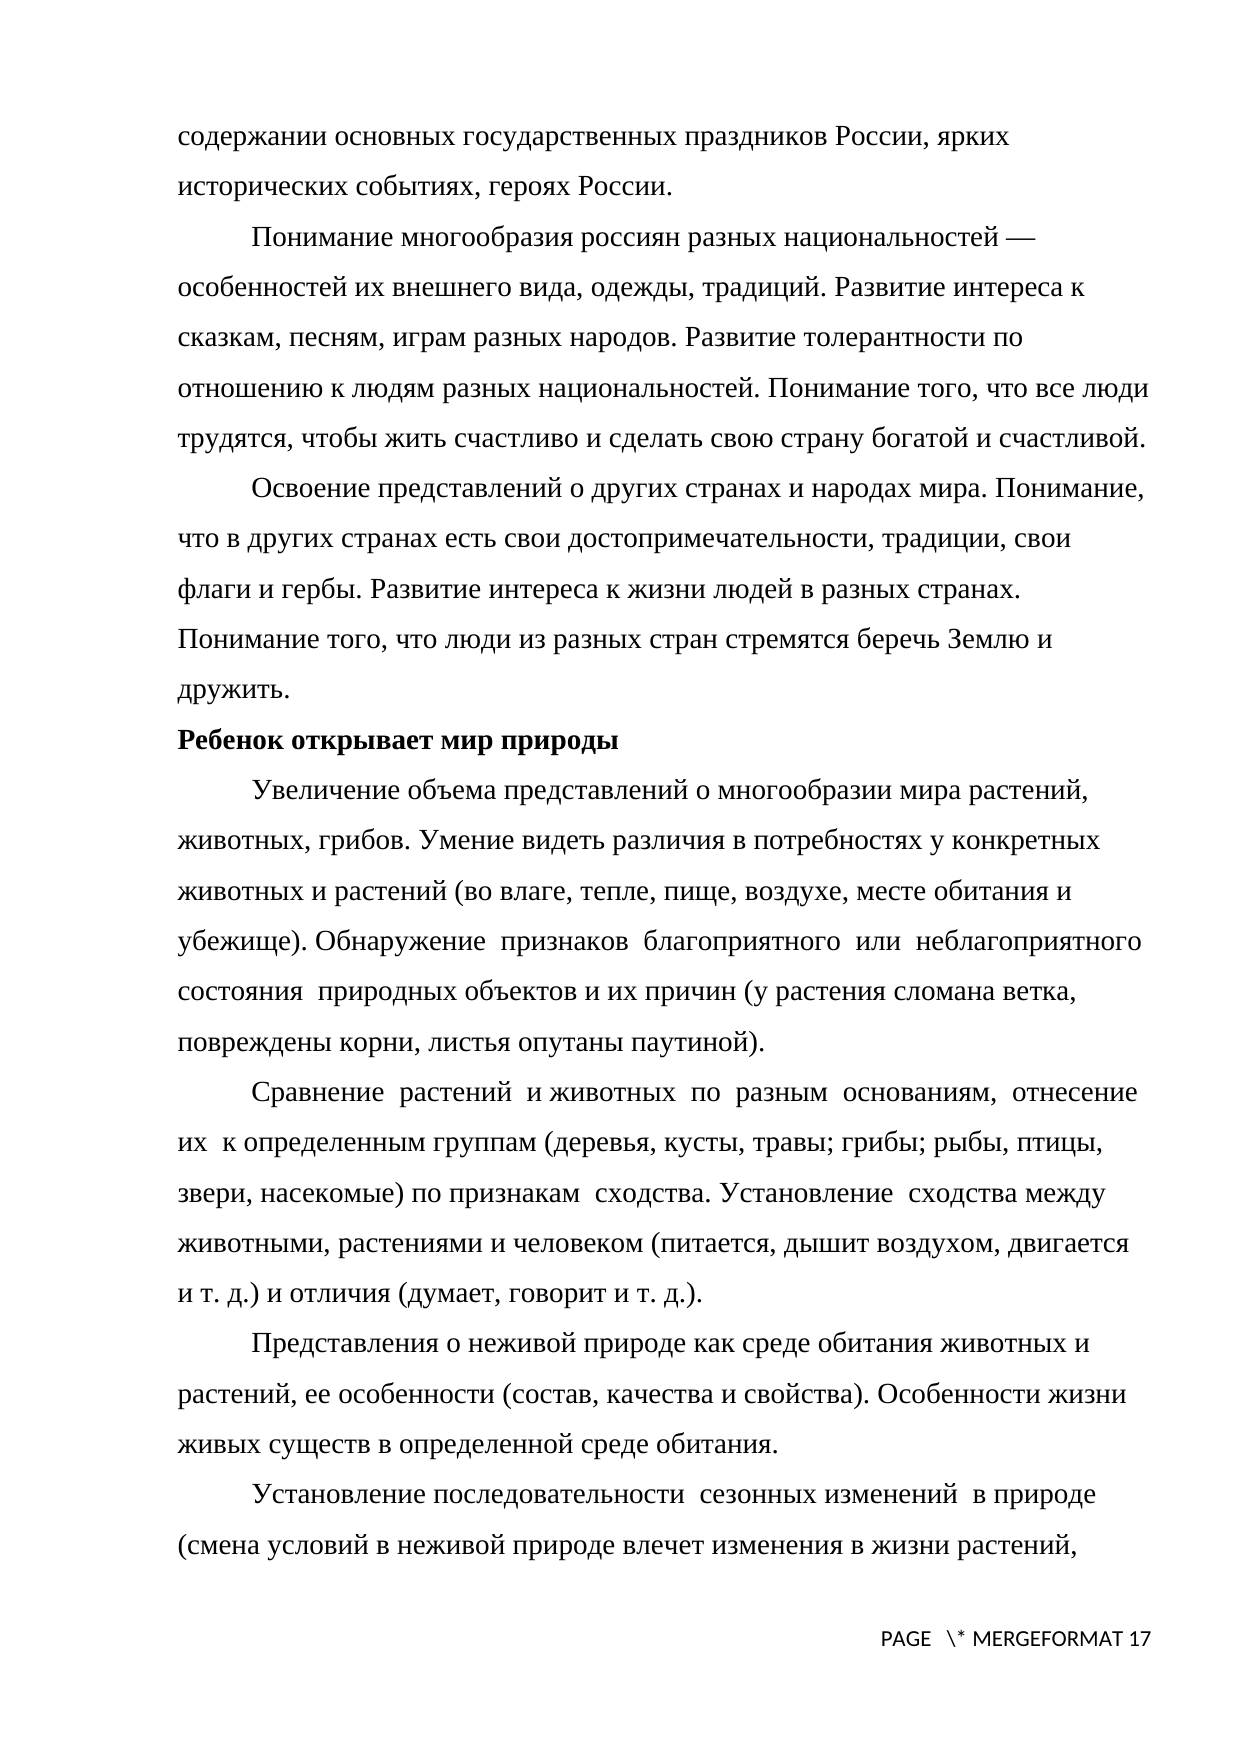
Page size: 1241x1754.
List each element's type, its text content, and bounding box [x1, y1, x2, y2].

text Понимание многообразия россиян разных национальностей — особенностей их внешнего вида, одежды, традиций. Развитие интереса к сказкам, песням, играм разных народов. Развитие толерантности по отношению к людям разных национальностей. Понимание того, что все люди трудятся, чтобы жить счастливо и сделать свою страну богатой и счастливой. [177, 219, 1152, 453]
text Освоение представлений о других странах и народах мира. Понимание, что в других странах есть свои достопримечательности, традиции, свои флаги и гербы. Развитие интереса к жизни людей в разных странах. Понимание того, что люди из разных стран стремятся беречь Землю и дружить. [177, 470, 1152, 705]
text Ребенок открывает мир природы [177, 722, 1152, 755]
text Сравнение растений и животных по разным основаниям, отнесение их к определенным группам (деревья, кусты, травы; грибы; рыбы, птицы, звери, насекомые) по признакам сходства. Установление сходства между животными, растениями и человеком (питается, дышит воздухом, двигается и т. д.) и отличия (думает, говорит и т. д.). [177, 1074, 1152, 1309]
text Увеличение объема представлений о многообразии мира растений, животных, грибов. Умение видеть различия в потребностях у конкретных животных и растений (во влаге, тепле, пище, воздухе, месте обитания и убежище). Обнаружение признаков благоприятного или неблагоприятного состояния природных объектов и их причин (у растения сломана ветка, повреждены корни, листья опутаны паутиной). [177, 772, 1152, 1057]
text Представления о неживой природе как среде обитания животных и растений, ее особенности (состав, качества и свойства). Особенности жизни живых существ в определенной среде обитания. [177, 1326, 1152, 1460]
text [177, 1477, 1152, 1560]
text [177, 118, 1152, 202]
